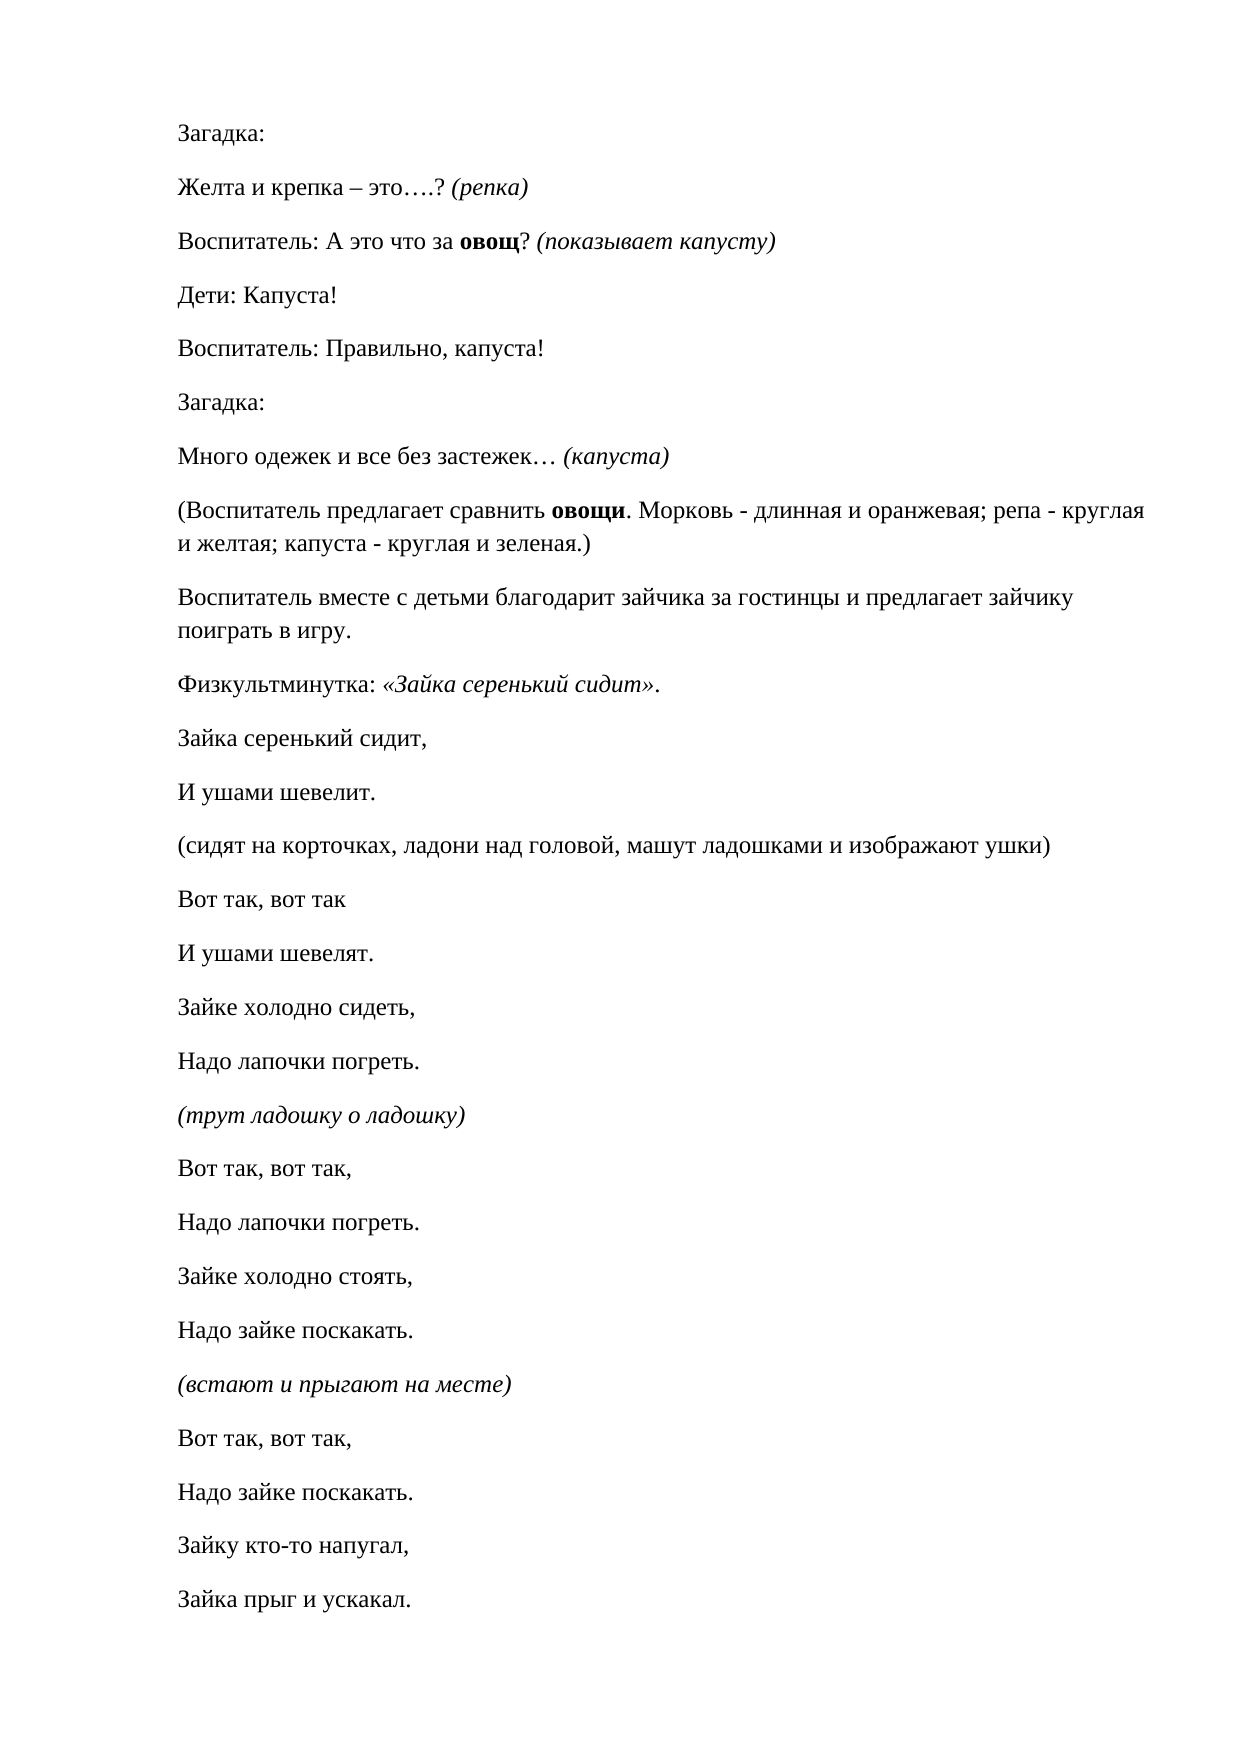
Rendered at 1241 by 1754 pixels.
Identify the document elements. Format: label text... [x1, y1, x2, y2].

text (сидят на корточках, ладони над головой, машут ладошками и изображают ушки) [177, 830, 1152, 859]
text И ушами шевелят. [177, 938, 1152, 967]
text Воспитатель вместе с детьми благодарит зайчика за гостинцы и предлагает зайчику поиграть в игру. [177, 582, 1152, 644]
text Дети: Капуста! [177, 280, 1152, 308]
text Воспитатель: А это что за овощ? (показывает капусту) [177, 226, 1152, 254]
text Вот так, вот так, [177, 1153, 1152, 1182]
text Загадка: [177, 387, 1152, 416]
text Много одежек и все без застежек… (капуста) [177, 441, 1152, 470]
text И ушами шевелит. [177, 777, 1152, 805]
text Зайку кто-то напугал, [177, 1531, 1152, 1559]
text (трут ладошку о ладошку) [177, 1100, 1152, 1128]
text Надо лапочки погреть. [177, 1046, 1152, 1074]
text (встают и прыгают на месте) [177, 1369, 1152, 1398]
text Физкультминутка: «Зайка серенький сидит». [177, 669, 1152, 698]
text Зайка серенький сидит, [177, 723, 1152, 751]
text Зайке холодно стоять, [177, 1261, 1152, 1290]
text Вот так, вот так [177, 884, 1152, 913]
text Зайка прыг и ускакал. [177, 1584, 1152, 1613]
text Вот так, вот так, [177, 1423, 1152, 1452]
text Надо лапочки погреть. [177, 1207, 1152, 1236]
text Зайке холодно сидеть, [177, 992, 1152, 1021]
text Загадка: [177, 118, 1152, 147]
text Надо зайке поскакать. [177, 1315, 1152, 1344]
text Воспитатель: Правильно, капуста! [177, 333, 1152, 362]
text (Воспитатель предлагает сравнить овощи. Морковь - длинная и оранжевая; репа - круглая и желтая; капуста - круглая и зеленая.) [177, 495, 1152, 557]
text Надо зайке поскакать. [177, 1477, 1152, 1505]
text Желта и крепка – это….? (репка) [177, 172, 1152, 201]
